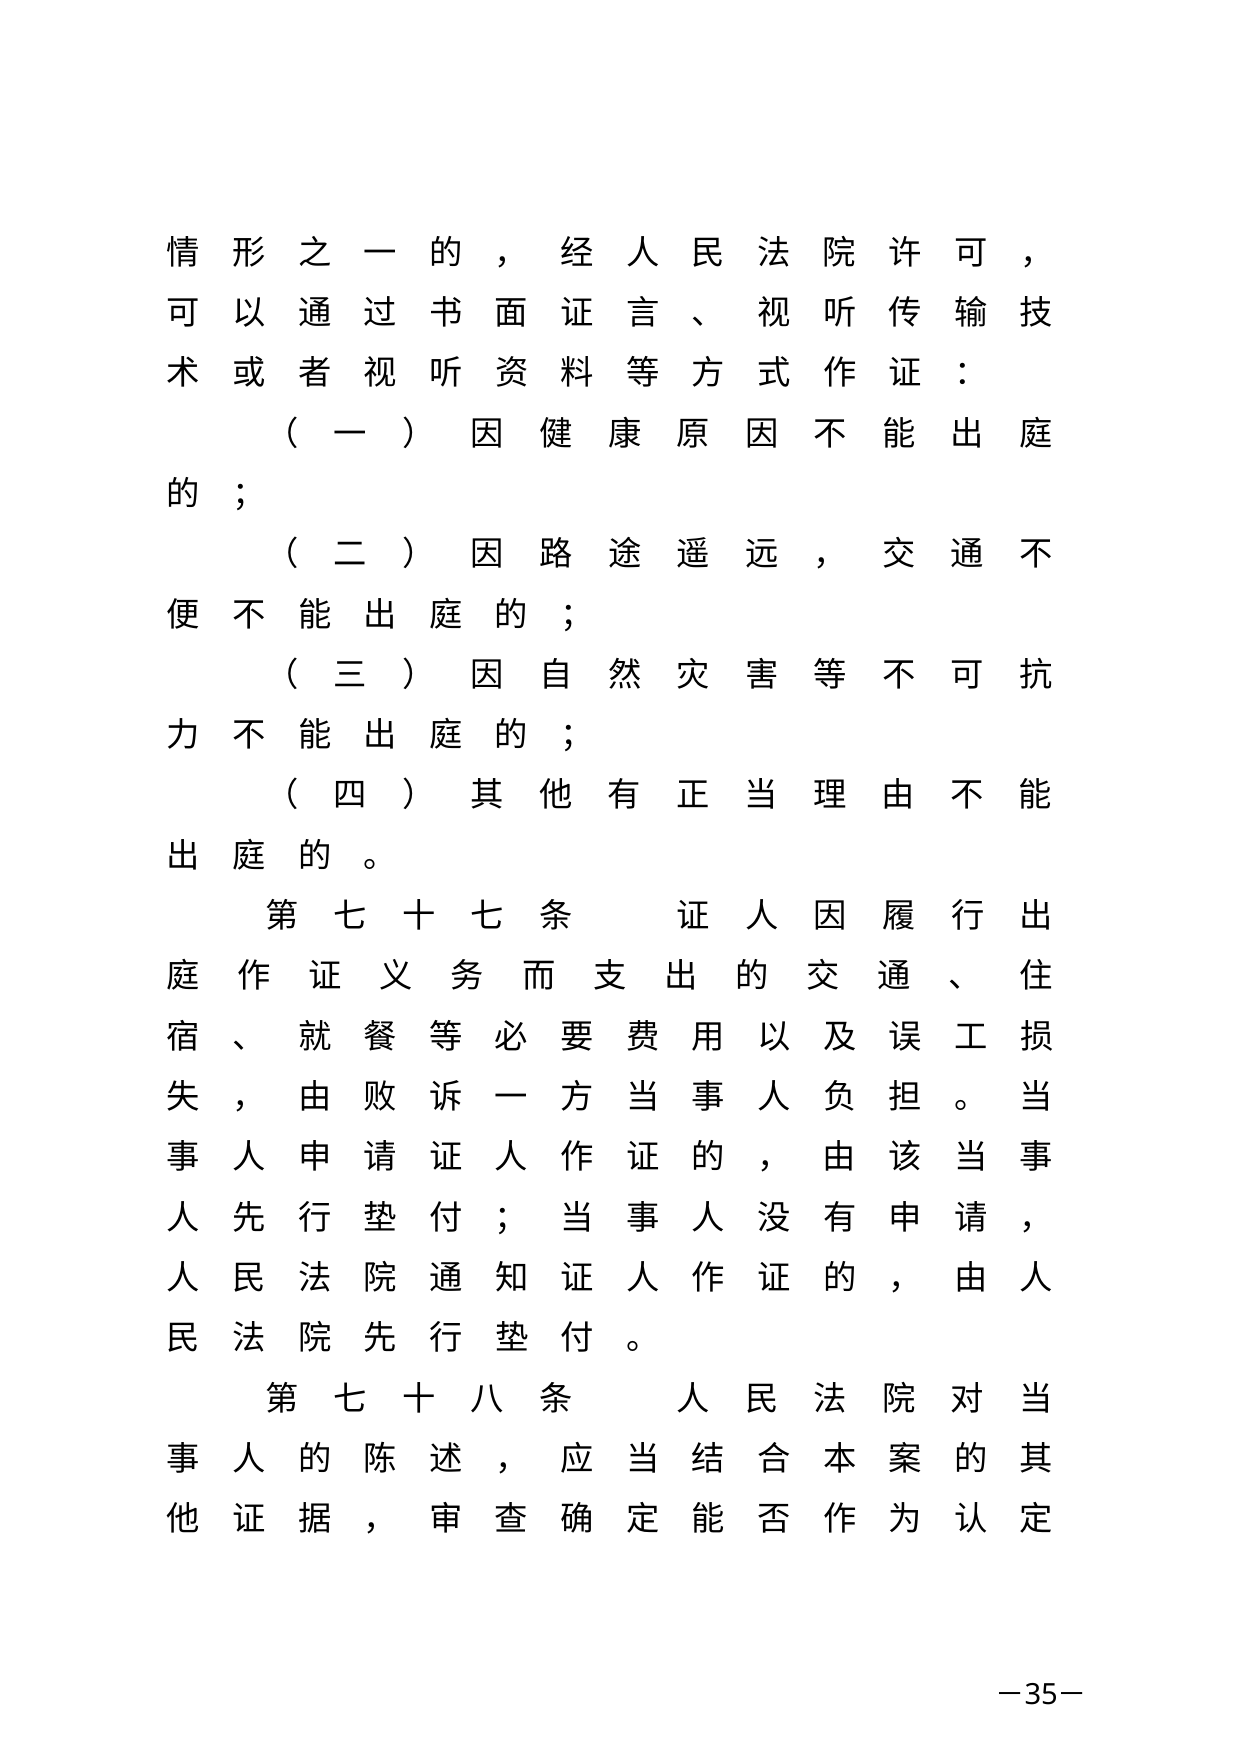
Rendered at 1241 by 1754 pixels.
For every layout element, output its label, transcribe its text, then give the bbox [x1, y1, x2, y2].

text （二）因路途遥远，交通不便不能出庭的； [167, 521, 1085, 642]
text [167, 219, 1085, 400]
text （四）其他有正当理由不能出庭的。 [167, 762, 1085, 883]
text （三）因自然灾害等不可抗力不能出庭的； [167, 642, 1085, 762]
text 第七十七条 证人因履行出庭作证义务而支出的交通、住宿、就餐等必要费用以及误工损失，由败诉一方当事人负担。当事人申请证人作证的，由该当事人先行垫付；当事人没有申请，人民法院通知证人作证的，由人民法院先行垫付。 [167, 883, 1085, 1365]
text （一）因健康原因不能出庭的； [167, 400, 1085, 521]
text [167, 1365, 1085, 1546]
